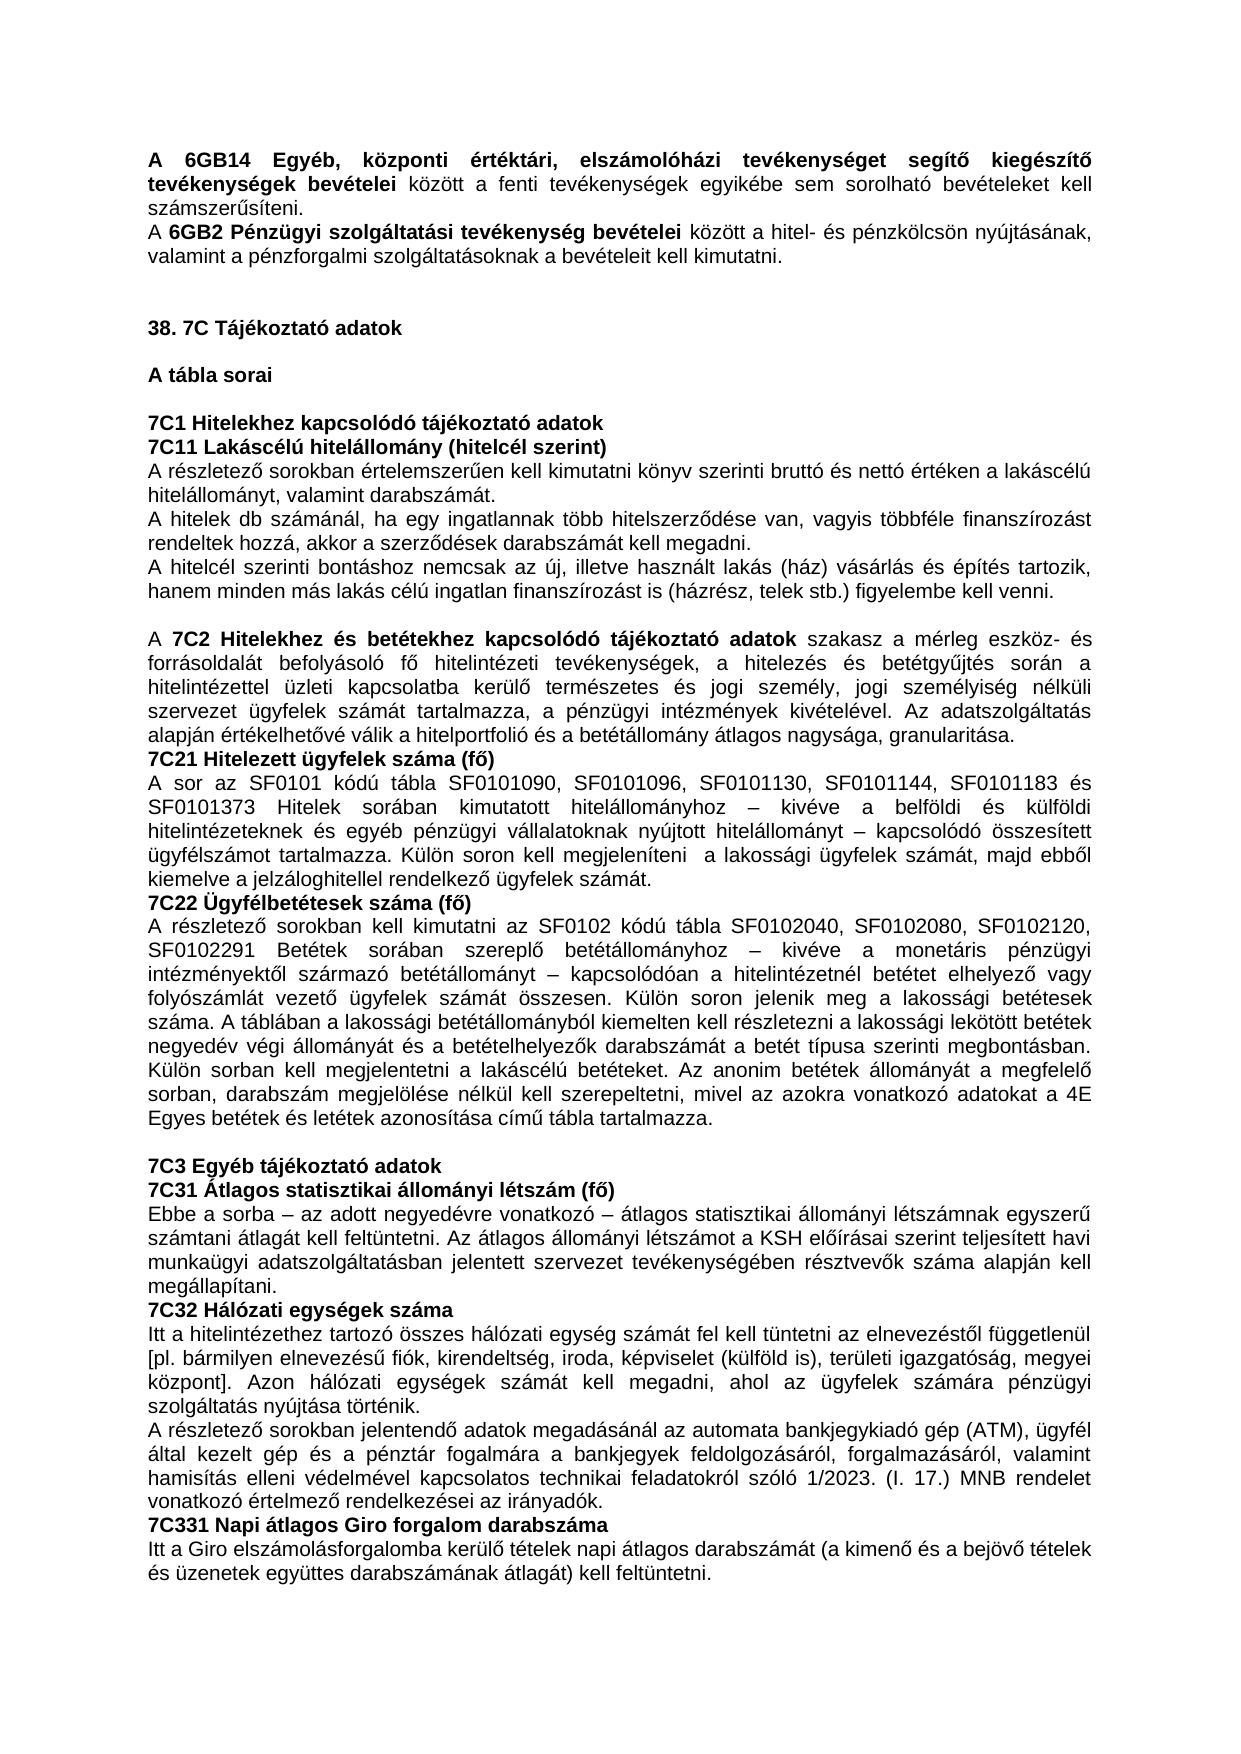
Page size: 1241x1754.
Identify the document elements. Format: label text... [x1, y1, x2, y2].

text A 6GB2 Pénzügyi szolgáltatási tevékenység bevételei között a hitel- és pénzkölcsön nyújtásának, valamint a pénzforgalmi szolgáltatásoknak a bevételeit kell kimutatni. [148, 219, 1093, 267]
text A részletező sorokban értelemszerűen kell kimutatni könyv szerinti bruttó és nettó értéken a lakáscélú hitelállományt, valamint darabszámát. [148, 459, 1093, 507]
text A részletező sorokban jelentendő adatok megadásánál az automata bankjegykiadó gép (ATM), ügyfél által kezelt gép és a pénztár fogalmára a bankjegyek feldolgozásáról, forgalmazásáról, valamint hamisítás elleni védelmével kapcsolatos technikai feladatokról szóló 1/2023. (I. 17.) MNB rendelet vonatkozó értelmező rendelkezései az irányadók. [148, 1417, 1093, 1513]
text A 7C2 Hitelekhez és betétekhez kapcsolódó tájékoztató adatok szakasz a mérleg eszköz- és forrásoldalát befolyásoló fő hitelintézeti tevékenységek, a hitelezés és betétgyűjtés során a hitelintézettel üzleti kapcsolatba kerülő természetes és jogi személy, jogi személyiség nélküli szervezet ügyfelek számát tartalmazza, a pénzügyi intézmények kivételével. Az adatszolgáltatás alapján értékelhetővé válik a hitelportfolió és a betétállomány átlagos nagysága, granularitása. [148, 627, 1093, 747]
text A részletező sorokban kell kimutatni az SF0102 kódú tábla SF0102040, SF0102080, SF0102120, SF0102291 Betétek sorában szereplő betétállományhoz – kivéve a monetáris pénzügyi intézményektől származó betétállományt – kapcsolódóan a hitelintézetnél betétet elhelyező vagy folyószámlát vezető ügyfelek számát összesen. Külön soron jelenik meg a lakossági betétesek száma. A táblában a lakossági betétállományból kiemelten kell részletezni a lakossági lekötött betétek negyedév végi állományát és a betételhelyezők darabszámát a betét típusa szerinti megbontásban. Külön sorban kell megjelentetni a lakáscélú betéteket. Az anonim betétek állományát a megfelelő sorban, darabszám megjelölése nélkül kell szerepeltetni, mivel az azokra vonatkozó adatokat a 4E Egyes betétek és letétek azonosítása című tábla tartalmazza. [148, 914, 1093, 1130]
text A sor az SF0101 kódú tábla SF0101090, SF0101096, SF0101130, SF0101144, SF0101183 és SF0101373 Hitelek sorában kimutatott hitelállományhoz – kivéve a belföldi és külföldi hitelintézeteknek és egyéb pénzügyi vállalatoknak nyújtott hitelállományt – kapcsolódó összesített ügyfélszámot tartalmazza. Külön soron kell megjeleníteni a lakossági ügyfelek számát, majd ebből kiemelve a jelzáloghitellel rendelkező ügyfelek számát. [148, 771, 1093, 890]
text 7C21 Hitelezett ügyfelek száma (fő) [148, 747, 1093, 771]
text A 6GB14 Egyéb, központi értéktári, elszámolóházi tevékenységet segítő kiegészítő tevékenységek bevételei között a fenti tevékenységek egyikébe sem sorolható bevételeket kell számszerűsíteni. [148, 148, 1093, 219]
text A tábla sorai [148, 363, 1093, 387]
text 7C11 Lakáscélú hitelállomány (hitelcél szerint) [148, 435, 1093, 459]
text 7C1 Hitelekhez kapcsolódó tájékoztató adatok [148, 411, 1093, 435]
subtitle 38. Tájékoztató adatok [148, 315, 1093, 339]
text Itt a Giro elszámolásforgalomba kerülő tételek napi átlagos darabszámát (a kimenő és a bejövő tételek és üzenetek együttes darabszámának átlagát) kell feltüntetni. [148, 1537, 1093, 1585]
text 7C22 Ügyfélbetétesek száma (fő) [148, 890, 1093, 914]
text 7C32 Hálózati egységek száma [148, 1298, 1093, 1322]
text Itt a hitelintézethez tartozó összes hálózati egység számát fel kell tüntetni az elnevezéstől függetlenül [pl. bármilyen elnevezésű fiók, kirendeltség, iroda, képviselet (külföld is), területi igazgatóság, megyei központ]. Azon hálózati egységek számát kell megadni, ahol az ügyfelek számára pénzügyi szolgáltatás nyújtása történik. [148, 1322, 1093, 1417]
text 7C31 Átlagos statisztikai állományi létszám (fő) [148, 1178, 1093, 1202]
text A hitelcél szerinti bontáshoz nemcsak az új, illetve használt lakás (ház) vásárlás és építés tartozik, hanem minden más lakás célú ingatlan finanszírozást is (házrész, telek stb.) figyelembe kell venni. [148, 555, 1093, 603]
text A hitelek db számánál, ha egy ingatlannak több hitelszerződése van, vagyis többféle finanszírozást rendeltek hozzá, akkor a szerződések darabszámát kell megadni. [148, 507, 1093, 555]
text 7C331 Napi átlagos Giro forgalom darabszáma [148, 1513, 1093, 1537]
text Ebbe a sorba – az adott negyedévre vonatkozó – átlagos statisztikai állományi létszámnak egyszerű számtani átlagát kell feltüntetni. Az átlagos állományi létszámot a KSH előírásai szerint teljesített havi munkaügyi adatszolgáltatásban jelentett szervezet tevékenységében résztvevők száma alapján kell megállapítani. [148, 1202, 1093, 1298]
text 7C3 Egyéb tájékoztató adatok [148, 1154, 1093, 1178]
